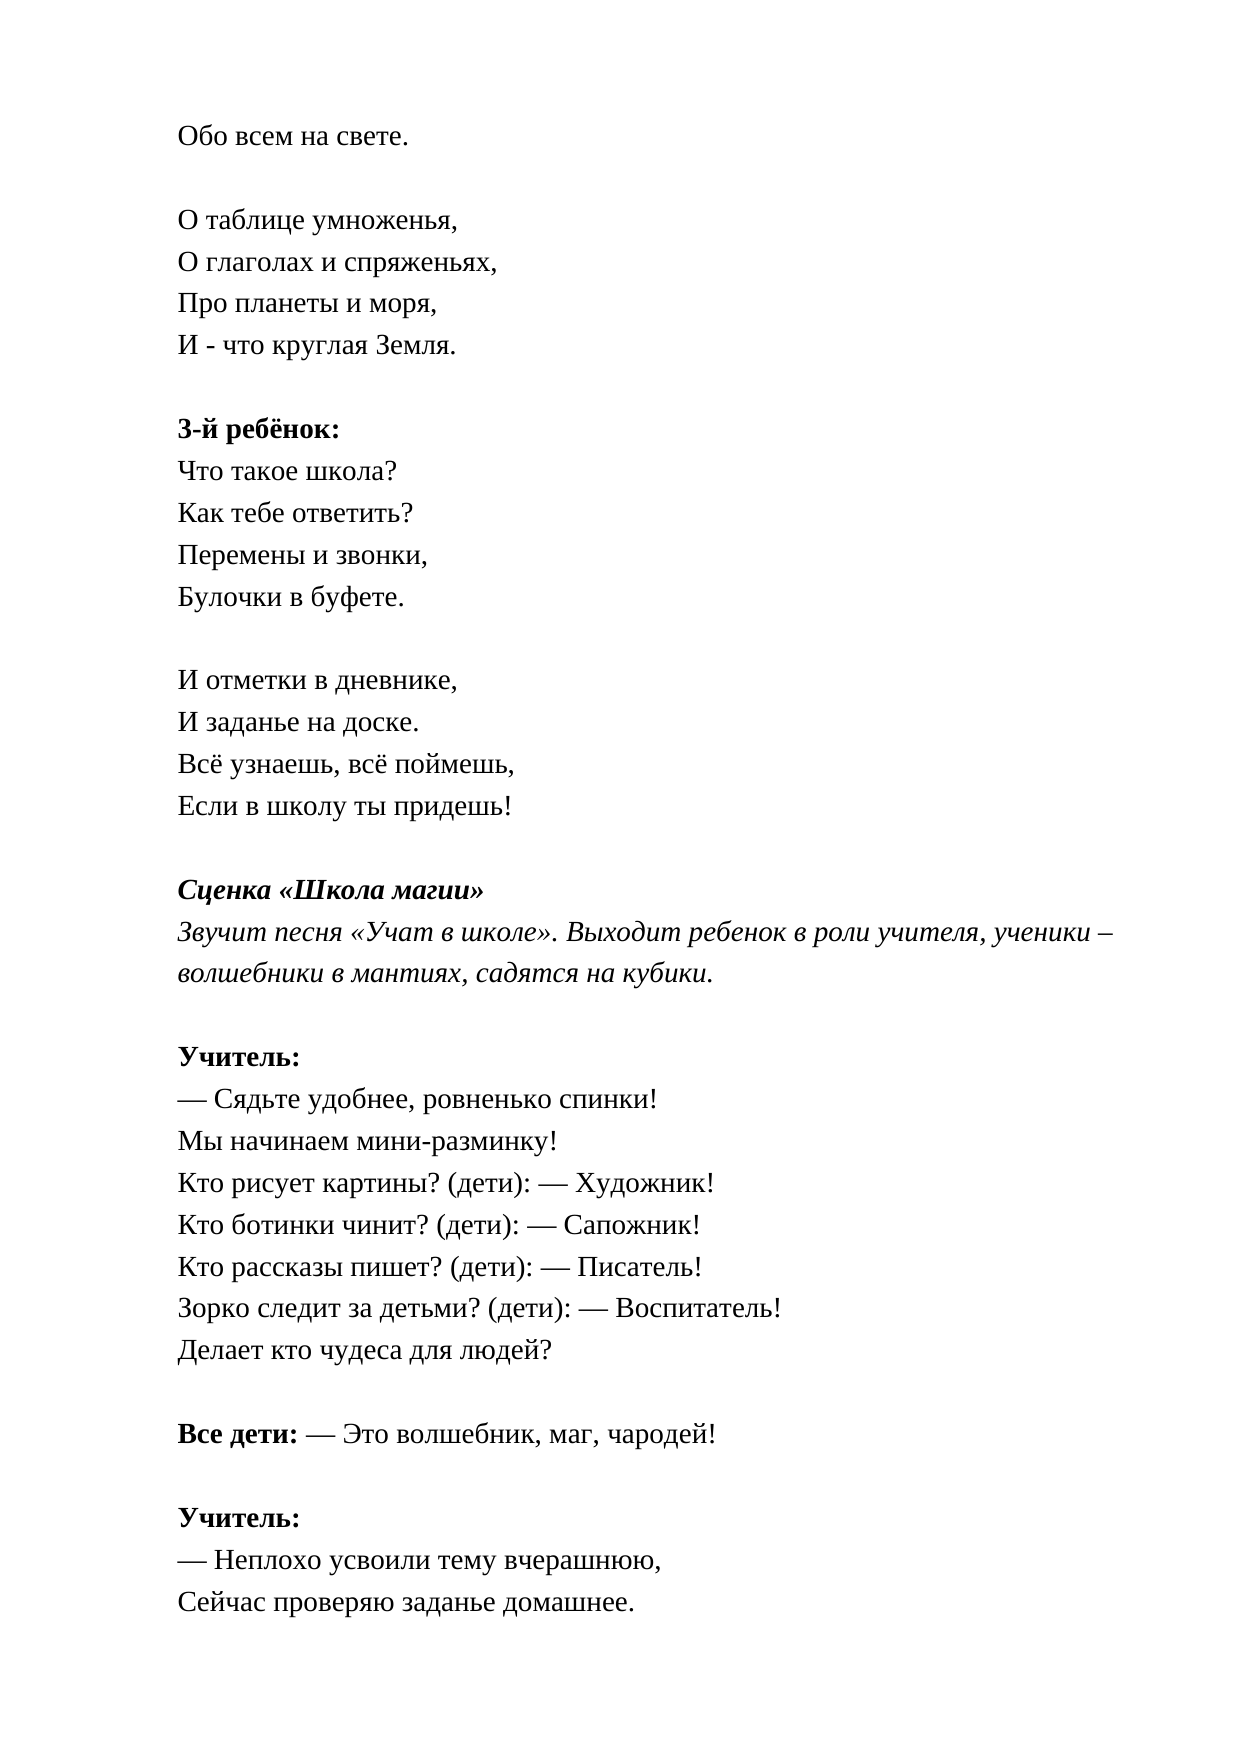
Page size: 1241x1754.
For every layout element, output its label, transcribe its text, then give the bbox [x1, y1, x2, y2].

text Кто рассказы пишет? (дети): — Писатель! [177, 1249, 1152, 1282]
text Звучит песня «Учат в школе». Выходит ребенок в роли учителя, ученики – волшебники в мантиях, садятся на кубики. [177, 914, 1152, 989]
text 3-й ребёнок: [177, 411, 1152, 445]
text Кто рисует картины? (дети): — Художник! [177, 1165, 1152, 1198]
text Сценка «Школа магии» [177, 872, 1152, 905]
text Что такое школа? [177, 453, 1152, 487]
text И заданье на доске. [177, 704, 1152, 738]
text Учитель: [177, 1500, 1152, 1533]
text Если в школу ты придешь! [177, 788, 1152, 822]
text Как тебе ответить? [177, 495, 1152, 528]
text Мы начинаем мини-разминку! [177, 1123, 1152, 1157]
text Все дети: — Это волшебник, маг, чародей! [177, 1416, 1152, 1450]
text — Неплохо усвоили тему вчерашнюю, [177, 1542, 1152, 1575]
text Про планеты и моря, [177, 286, 1152, 319]
text Кто ботинки чинит? (дети): — Сапожник! [177, 1207, 1152, 1240]
text О таблице умноженья, [177, 202, 1152, 235]
text Зорко следит за детьми? (дети): — Воспитатель! [177, 1291, 1152, 1324]
text Сейчас проверяю заданье домашнее. [177, 1584, 1152, 1617]
text Всё узнаешь, всё поймешь, [177, 746, 1152, 780]
text Булочки в буфете. [177, 579, 1152, 612]
text Учитель: [177, 1039, 1152, 1073]
text И отметки в дневнике, [177, 662, 1152, 696]
text О глаголах и спряженьях, [177, 244, 1152, 277]
text — Сядьте удобнее, ровненько спинки! [177, 1081, 1152, 1115]
text Перемены и звонки, [177, 537, 1152, 570]
text Обо всем на свете. [177, 118, 1152, 152]
text Делает кто чудеса для людей? [177, 1332, 1152, 1366]
text И - что круглая Земля. [177, 327, 1152, 361]
